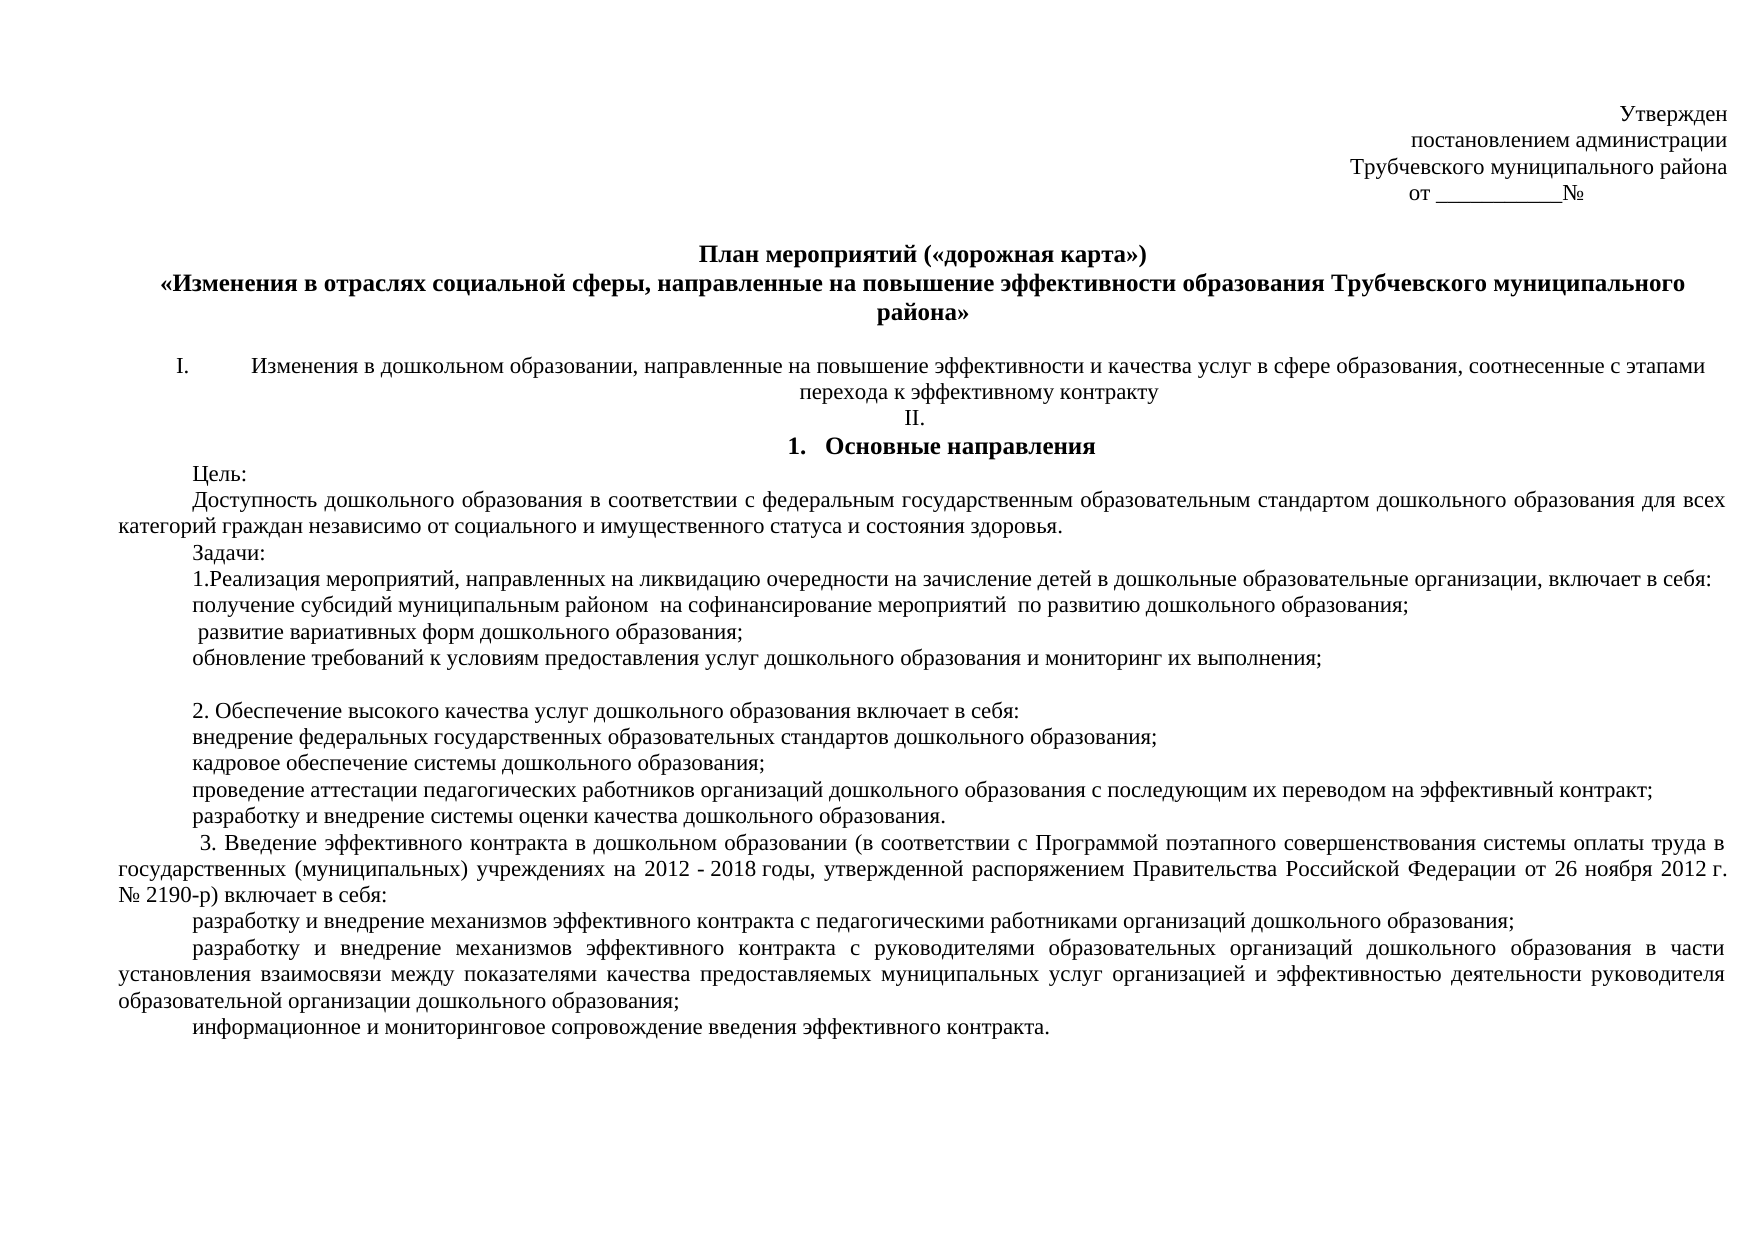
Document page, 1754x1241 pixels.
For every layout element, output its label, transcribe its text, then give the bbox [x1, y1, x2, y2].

text информационное и мониторинговое сопровождение введения эффективного контракта. [118, 1013, 1728, 1039]
text Задачи: [118, 539, 1728, 565]
text «Изменения в отраслях социальной сферы, направленные на повышение эффективности образования Трубчевского муниципального района» [118, 268, 1728, 325]
text Доступность дошкольного образования в соответствии с федеральным государственным образовательным стандартом дошкольного образования для всех категорий граждан независимо от социального и имущественного статуса и состояния здоровья. [118, 486, 1728, 539]
text проведение аттестации педагогических работников организаций дошкольного образования с последующим их переводом на эффективный контракт; [118, 776, 1728, 802]
text 2. Обеспечение высокого качества услуг дошкольного образования включает в себя: [118, 697, 1728, 723]
text разработку и внедрение системы оценки качества дошкольного образования. [118, 802, 1728, 828]
text обновление требований к условиям предоставления услуг дошкольного образования и мониторинг их выполнения; [118, 644, 1728, 670]
text внедрение федеральных государственных образовательных стандартов дошкольного образования; [118, 723, 1728, 749]
text 1.Реализация мероприятий, направленных на ликвидацию очередности на зачисление детей в дошкольные образовательные организации, включает в себя: [118, 565, 1728, 591]
text разработку и внедрение механизмов эффективного контракта с руководителями образовательных организаций дошкольного образования в части установления взаимосвязи между показателями качества предоставляемых муниципальных услуг организацией и эффективностью деятельности руководителя образовательной организации дошкольного образования; [118, 934, 1728, 1013]
text постановлением администрации [118, 127, 1728, 153]
text развитие вариативных форм дошкольного образования; [118, 618, 1728, 644]
text от ___________№ [118, 179, 1728, 206]
text Утвержден [118, 100, 1728, 127]
list Изменения в дошкольном образовании, направленные на повышение эффективности и качества услуг в сфере образования, соотнесенные с этапами перехода к эффективному контракту [156, 352, 1728, 404]
text кадровое обеспечение системы дошкольного образования; [118, 749, 1728, 776]
text План мероприятий («дорожная карта») [118, 239, 1728, 268]
text Трубчевского муниципального района [118, 153, 1728, 179]
list Основные направления [156, 431, 1728, 459]
text получение субсидий муниципальным районом на софинансирование мероприятий по развитию дошкольного образования; [118, 591, 1728, 618]
text Цель: [118, 459, 1728, 486]
text 3. Введение эффективного контракта в дошкольном образовании (в соответствии с Программой поэтапного совершенствования системы оплаты труда в государственных (муниципальных) учреждениях на 2012 - 2018 годы, утвержденной распоряжением Правительства Российской Федерации от 26 ноября . № 2190-р) включает в себя: [118, 828, 1728, 908]
text разработку и внедрение механизмов эффективного контракта с педагогическими работниками организаций дошкольного образования; [118, 908, 1728, 934]
